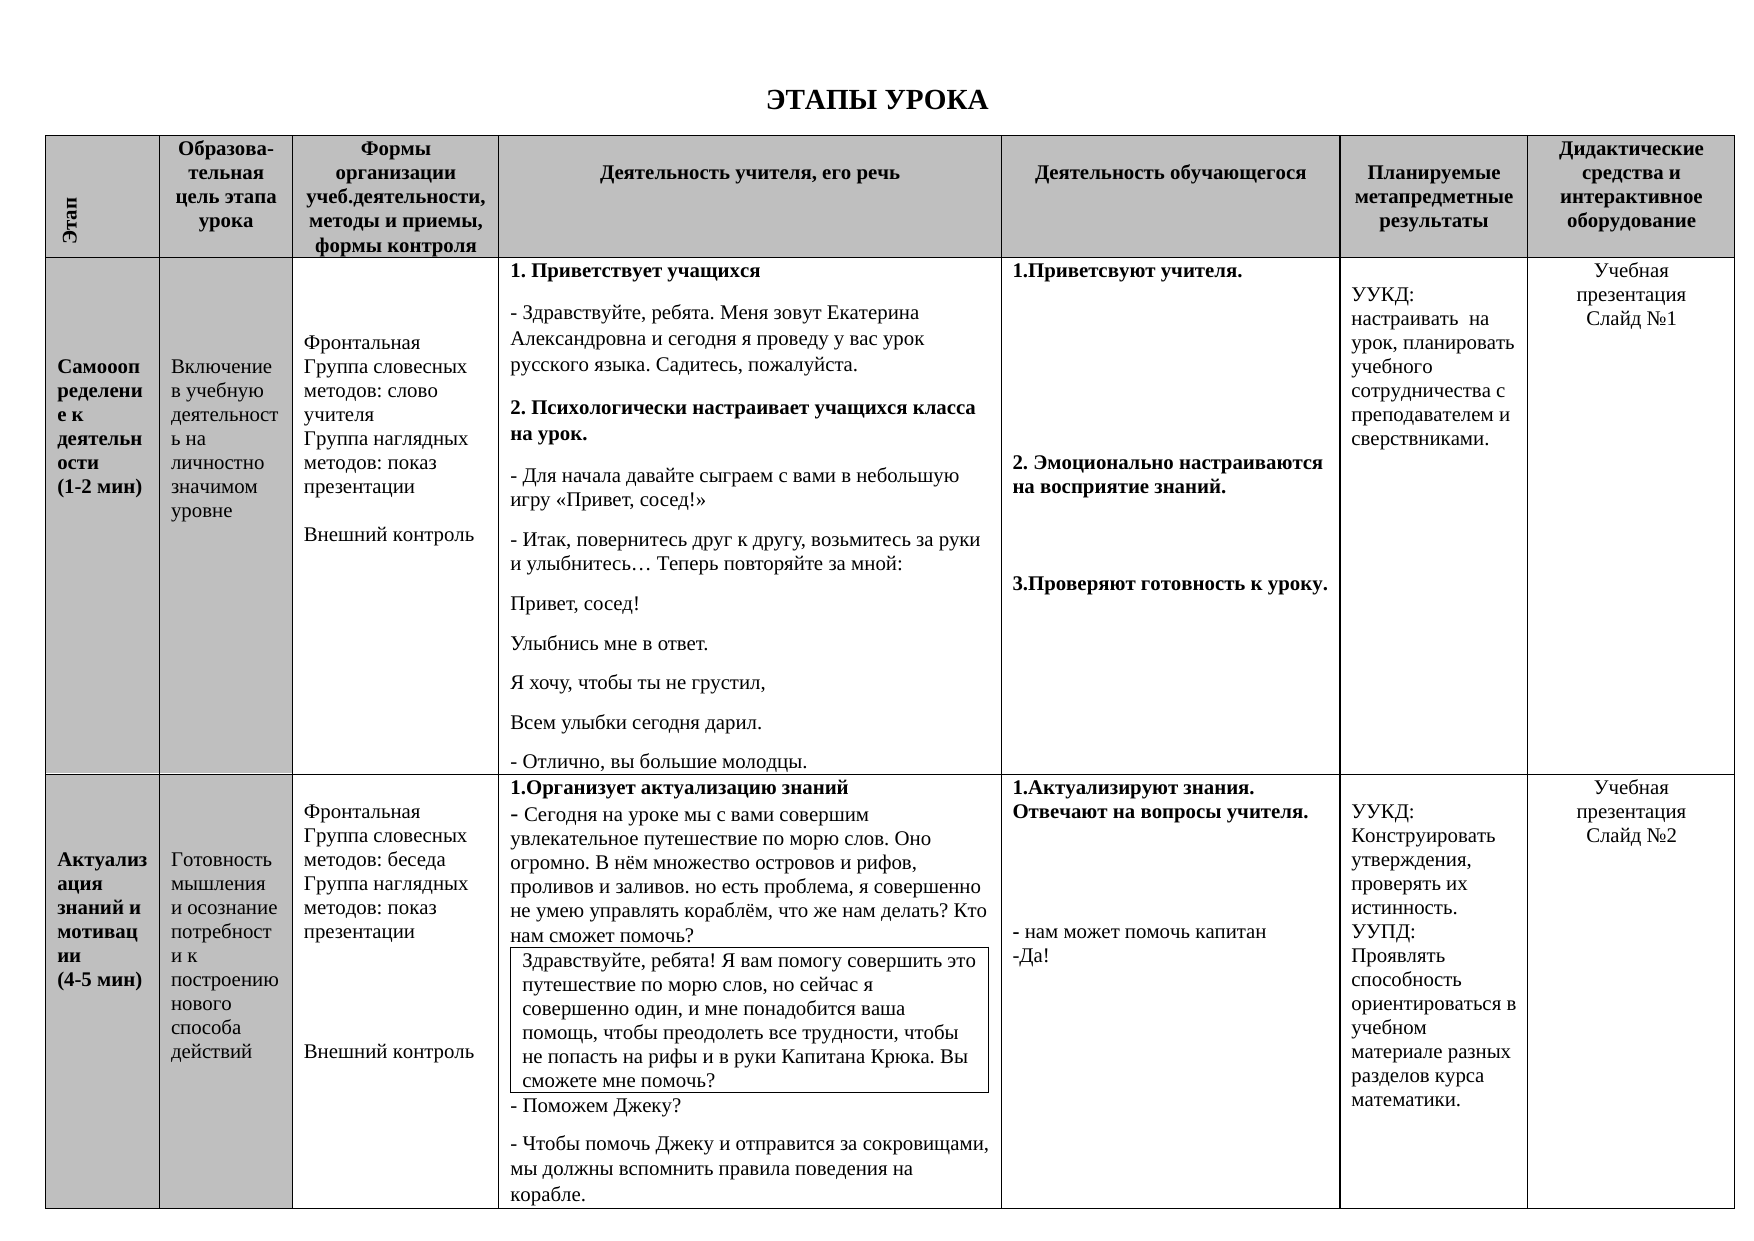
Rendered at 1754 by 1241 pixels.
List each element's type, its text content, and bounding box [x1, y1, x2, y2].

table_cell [293, 775, 498, 1208]
table_cell 1. Приветствует учащихся - Здравствуйте, ребята. Меня зовут Екатерина Александровна и сегодня я проведу у вас урок русского языка. Садитесь, пожалуйста. 2. Психологически настраивает учащихся класса на урок. - Для начала давайте сыграем с вами в небольшую игру «Привет, сосед!» - Итак, повернитесь друг к другу, возьмитесь за руки и улыбнитесь… Теперь повторяйте за мной: Привет, сосед! Улыбнись мне в ответ. Я хочу, чтобы ты не грустил, Всем улыбки сегодня дарил. - Отлично, вы большие молодцы. [499, 258, 1001, 773]
table_header Дидактические средства и интерактивное оборудование [1528, 136, 1734, 257]
table_header Этап [46, 136, 159, 257]
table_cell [46, 775, 159, 1208]
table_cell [1341, 775, 1527, 1208]
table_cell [160, 775, 292, 1208]
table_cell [1528, 775, 1734, 1208]
table_cell Включение в учебную деятельность на личностно значимом уровне [160, 258, 292, 773]
table_header Деятельность обучающегося [1002, 136, 1339, 257]
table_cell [499, 775, 1001, 1208]
table_cell Самооопределение к деятельности (1-2 мин) [46, 258, 159, 773]
table_header Образова-тельная цель этапа урока [160, 136, 292, 257]
text ЭТАПЫ УРОКА [118, 82, 1636, 116]
table_header Формы организации учеб.деятельности, методы и приемы, формы контроля [293, 136, 498, 257]
table_cell УУКД: настраивать на урок, планировать учебного сотрудничества с преподавателем и сверствниками. [1341, 258, 1527, 773]
table_header Деятельность учителя, его речь [499, 136, 1001, 257]
table_cell Учебная презентация Слайд №1 [1528, 258, 1734, 773]
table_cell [1002, 775, 1339, 1208]
table_header Планируемые метапредметные результаты [1341, 136, 1527, 257]
table_cell 1.Приветсвуют учителя. 2. Эмоционально настраиваются на восприятие знаний. 3.Проверяют готовность к уроку. [1002, 258, 1339, 773]
table_cell Фронтальная Группа словесных методов: слово учителя Группа наглядных методов: показ презентации Внешний контроль [293, 258, 498, 773]
